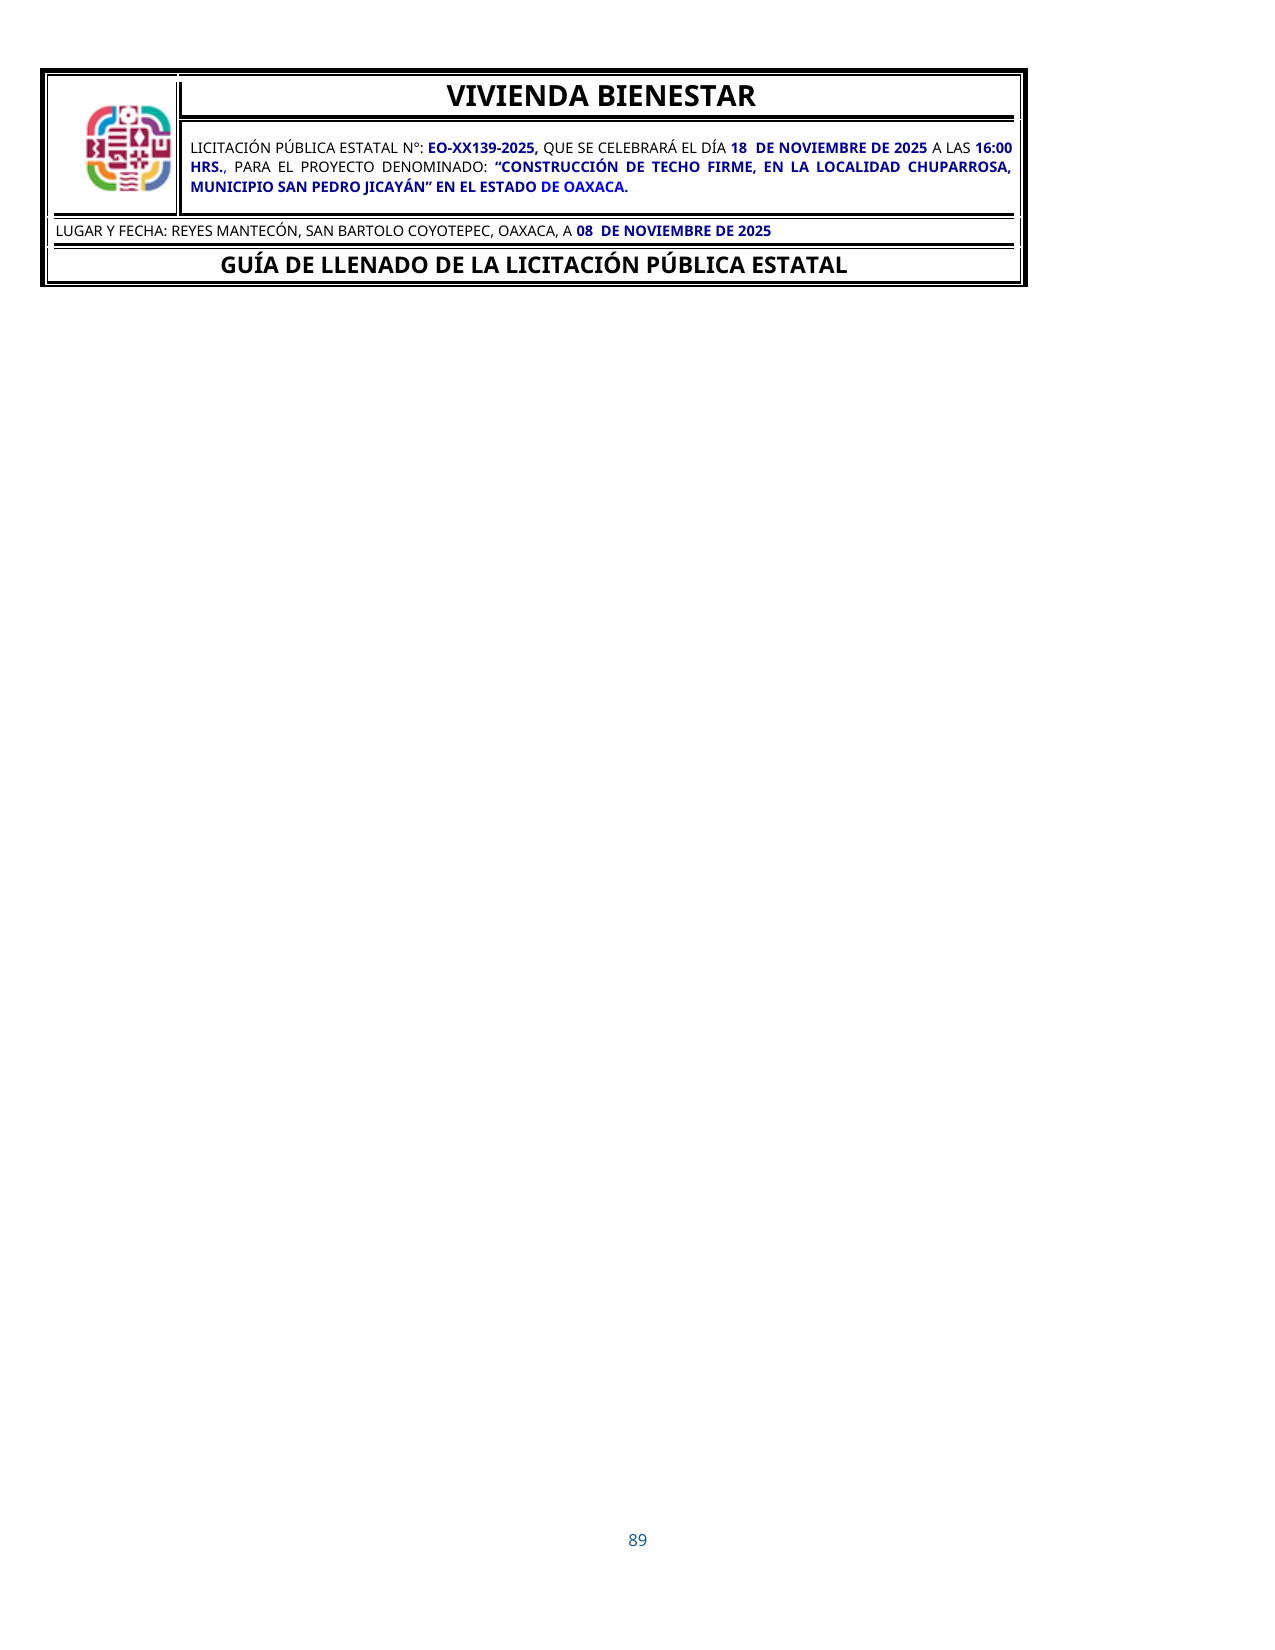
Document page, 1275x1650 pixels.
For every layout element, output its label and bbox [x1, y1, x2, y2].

picture [177, 98, 182, 197]
picture [75, 98, 176, 197]
